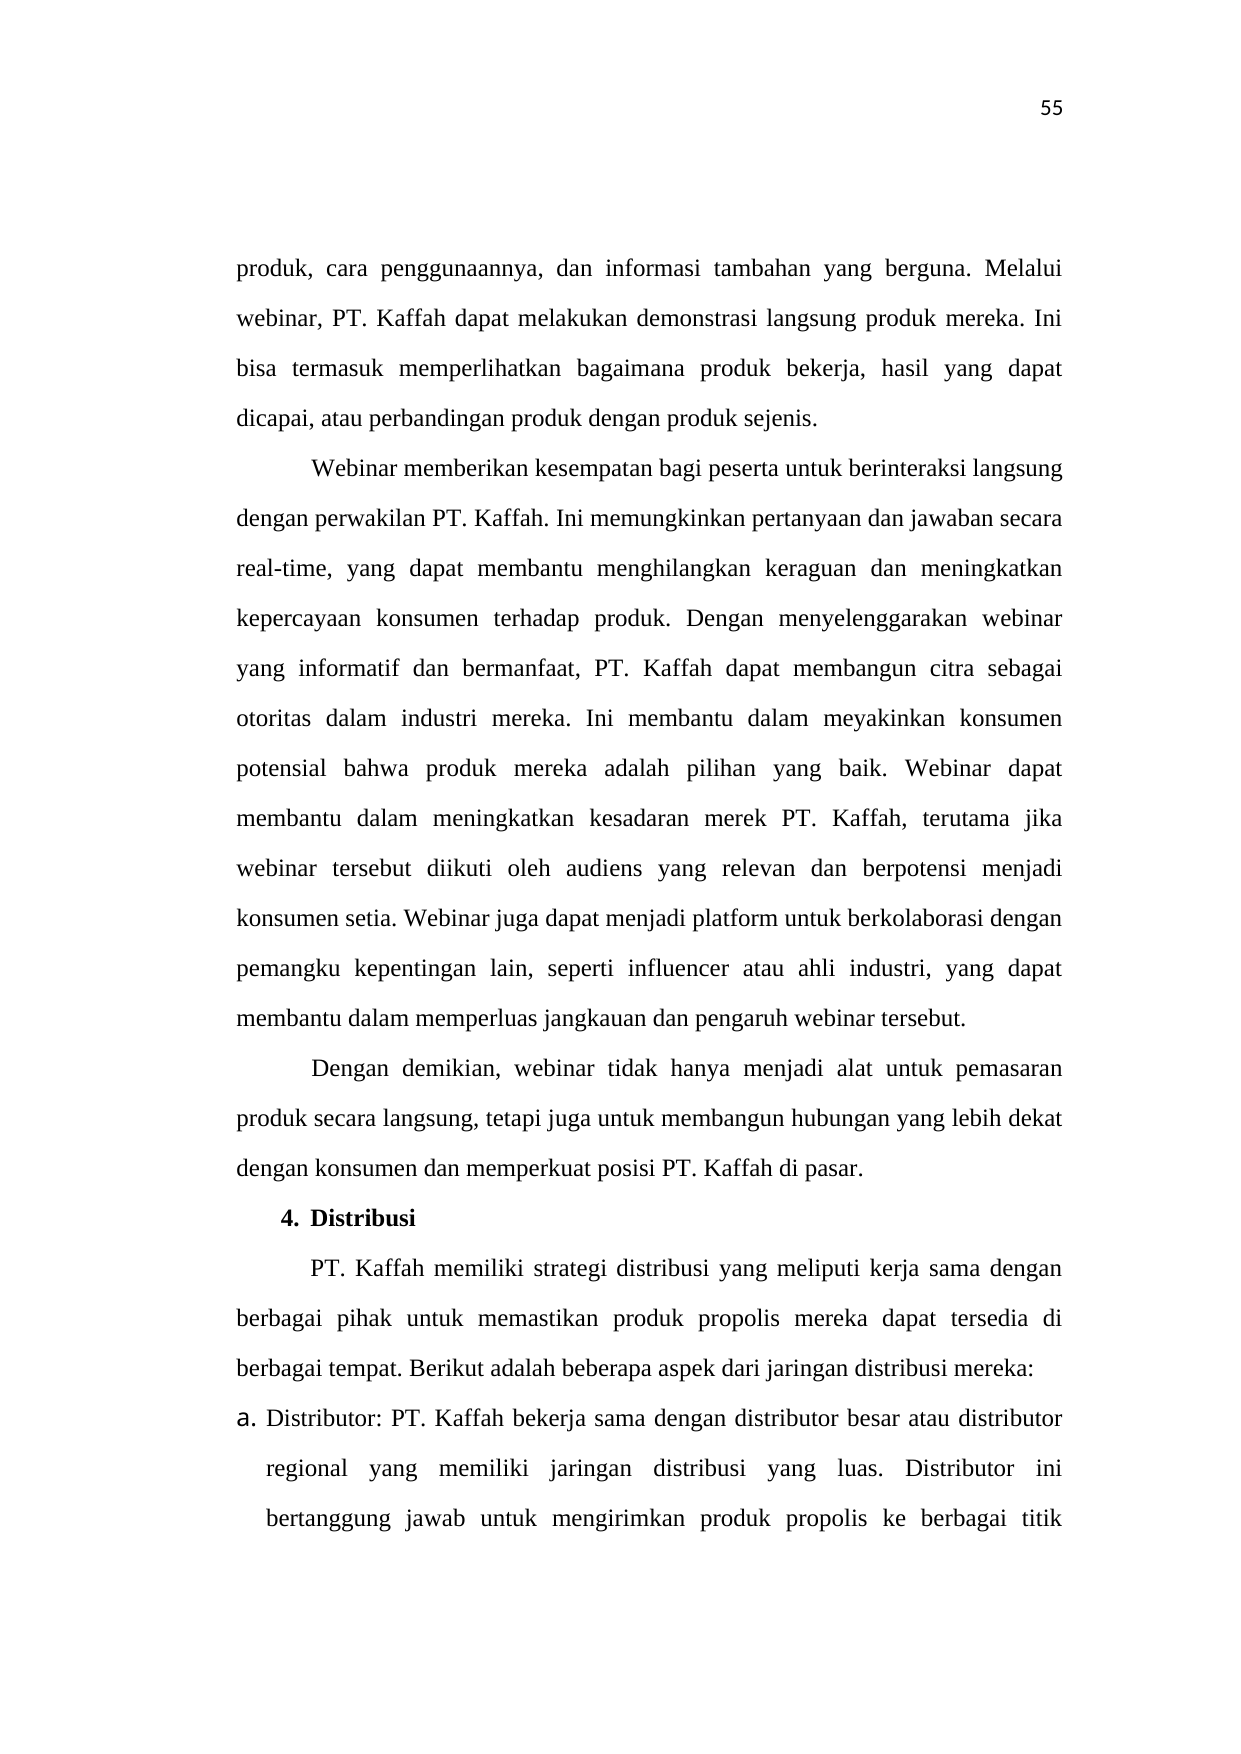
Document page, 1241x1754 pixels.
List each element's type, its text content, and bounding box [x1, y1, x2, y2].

list Distribusi [281, 1186, 1063, 1236]
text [236, 236, 1063, 436]
text PT. Kaffah memiliki strategi distribusi yang meliputi kerja sama dengan berbagai pihak untuk memastikan produk propolis mereka dapat tersedia di berbagai tempat. Berikut adalah beberapa aspek dari jaringan distribusi mereka: [236, 1236, 1063, 1386]
text Dengan demikian, webinar tidak hanya menjadi alat untuk pemasaran produk secara langsung, tetapi juga untuk membangun hubungan yang lebih dekat dengan konsumen dan memperkuat posisi PT. Kaffah di pasar. [236, 1036, 1063, 1186]
text Webinar memberikan kesempatan bagi peserta untuk berinteraksi langsung dengan perwakilan PT. Kaffah. Ini memungkinkan pertanyaan dan jawaban secara real-time, yang dapat membantu menghilangkan keraguan dan meningkatkan kepercayaan konsumen terhadap produk. Dengan menyelenggarakan webinar yang informatif dan bermanfaat, PT. Kaffah dapat membangun citra sebagai otoritas dalam industri mereka. Ini membantu dalam meyakinkan konsumen potensial bahwa produk mereka adalah pilihan yang baik. Webinar dapat membantu dalam meningkatkan kesadaran merek PT. Kaffah, terutama jika webinar tersebut diikuti oleh audiens yang relevan dan berpotensi menjadi konsumen setia. Webinar juga dapat menjadi platform untuk berkolaborasi dengan pemangku kepentingan lain, seperti influencer atau ahli industri, yang dapat membantu dalam memperluas jangkauan dan pengaruh webinar tersebut. [236, 436, 1063, 1036]
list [236, 1386, 1063, 1536]
